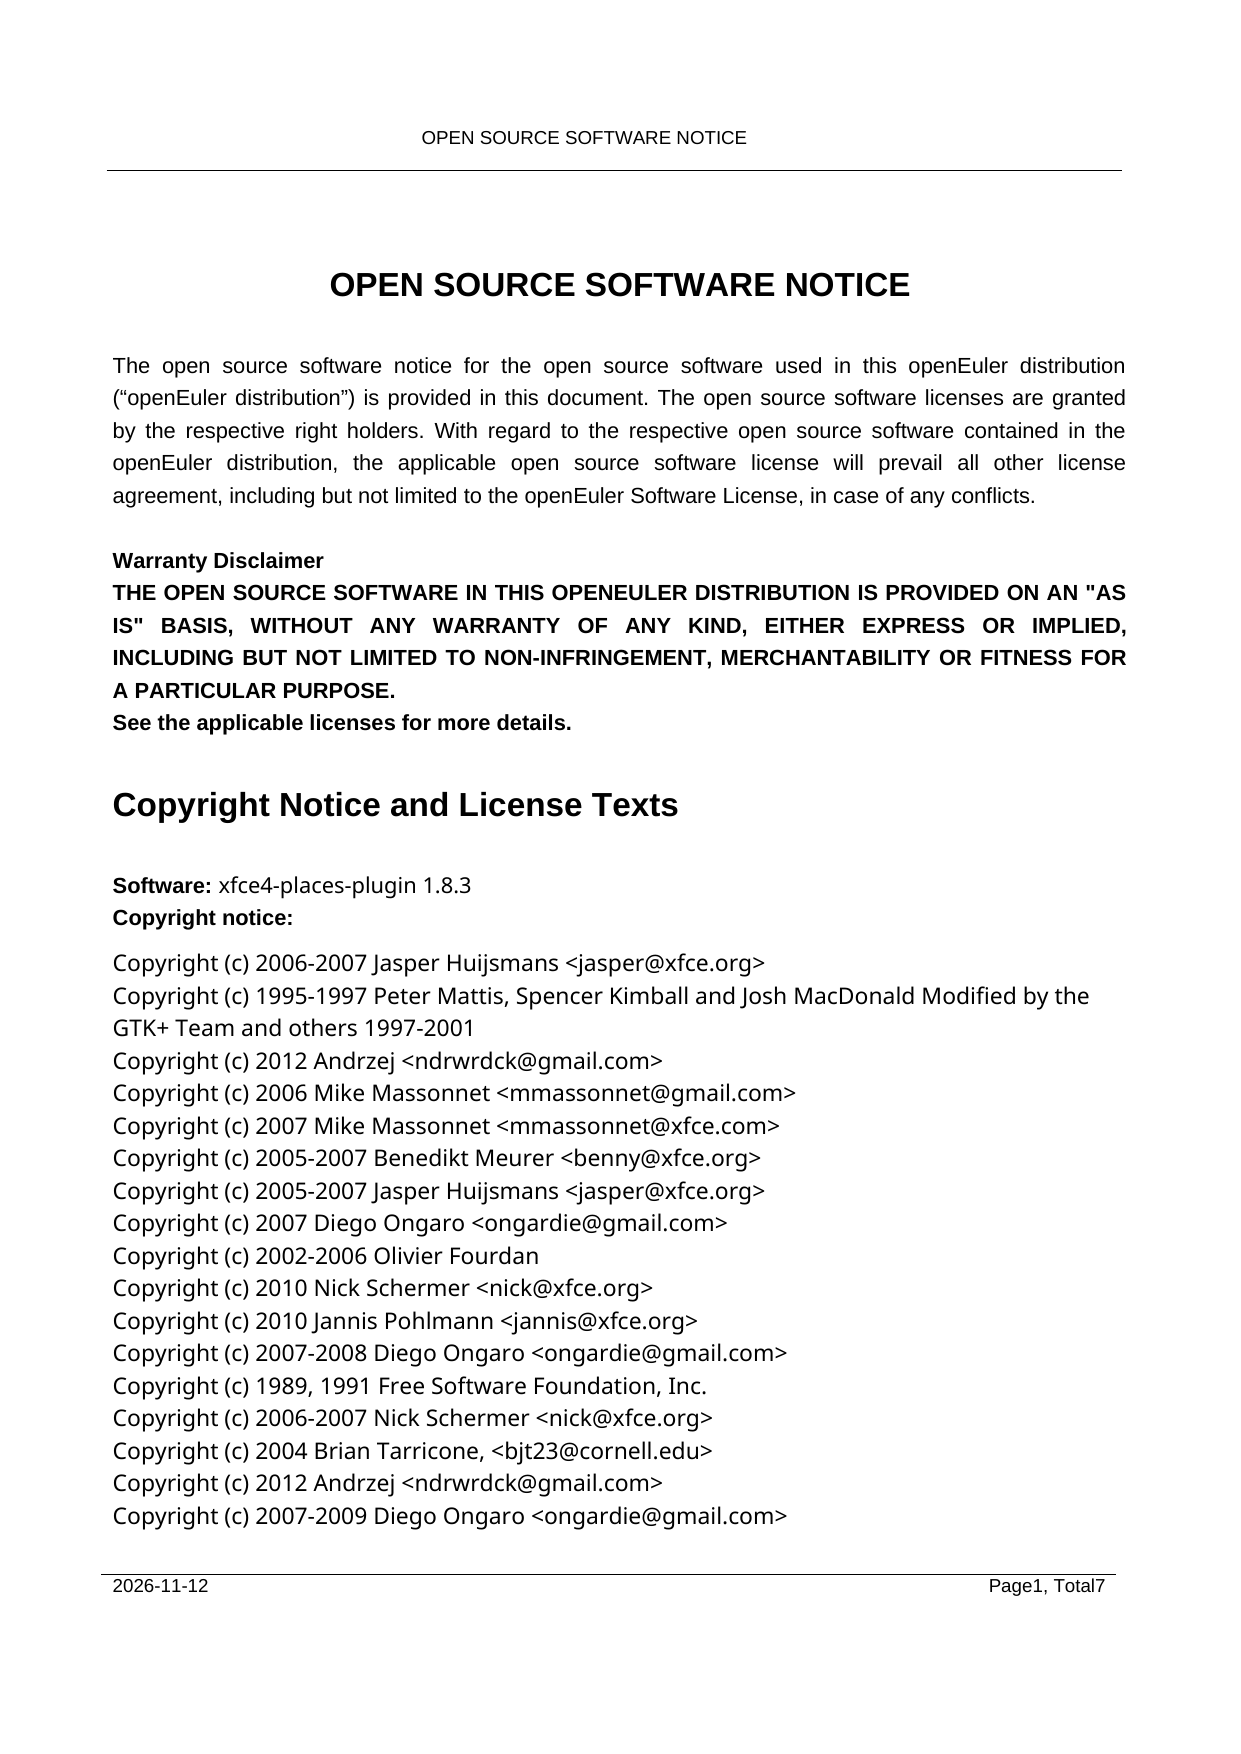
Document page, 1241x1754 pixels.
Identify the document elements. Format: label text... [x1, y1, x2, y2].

text OPEN SOURCE SOFTWARE NOTICE [112, 251, 1128, 316]
text Warranty Disclaimer [112, 544, 1128, 576]
title Software: xfce4-places-plugin 1.8.3 [112, 869, 1128, 901]
text The open source software notice for the open source software used in this openEuler distribution (“openEuler distribution”) is provided in this document. The open source software licenses are granted by the respective right holders. With regard to the respective open source software contained in the openEuler distribution, the applicable open source software license will prevail all other license agreement, including but not limited to the openEuler Software License, in case of any conflicts. [112, 349, 1128, 511]
text THE OPEN SOURCE SOFTWARE IN THIS OPENEULER DISTRIBUTION IS PROVIDED ON AN "AS IS" BASIS, WITHOUT ANY WARRANTY OF ANY KIND, EITHER EXPRESS OR IMPLIED, INCLUDING BUT NOT LIMITED TO NON-INFRINGEMENT, MERCHANTABILITY OR FITNESS FOR A PARTICULAR PURPOSE. See the applicable licenses for more details. [112, 576, 1128, 739]
text Copyright (c) 2006-2007 Jasper Huijsmans <jasper@xfce.org> Copyright (c) 1995-1997 Peter Mattis, Spencer Kimball and Josh MacDonald Modified by the GTK+ Team and others 1997-2001 Copyright (c) 2012 Andrzej <ndrwrdck@gmail.com> Copyright (c) 2006 Mike Massonnet <mmassonnet@gmail.com> Copyright (c) 2007 Mike Massonnet <mmassonnet@xfce.com> Copyright (c) 2005-2007 Benedikt Meurer <benny@xfce.org> Copyright (c) 2005-2007 Jasper Huijsmans <jasper@xfce.org> Copyright (c) 2007 Diego Ongaro <ongardie@gmail.com> Copyright (c) 2002-2006 Olivier Fourdan Copyright (c) 2010 Nick Schermer <nick@xfce.org> Copyright (c) 2010 Jannis Pohlmann <jannis@xfce.org> Copyright (c) 2007-2008 Diego Ongaro <ongardie@gmail.com> Copyright (c) 1989, 1991 Free Software Foundation, Inc. Copyright (c) 2006-2007 Nick Schermer <nick@xfce.org> Copyright (c) 2004 Brian Tarricone, <bjt23@cornell.edu> Copyright (c) 2012 Andrzej <ndrwrdck@gmail.com> Copyright (c) 2007-2009 Diego Ongaro <ongardie@gmail.com> [112, 947, 1128, 1564]
text Copyright Notice and License Texts [112, 771, 1128, 836]
text Copyright notice: [112, 901, 1128, 934]
